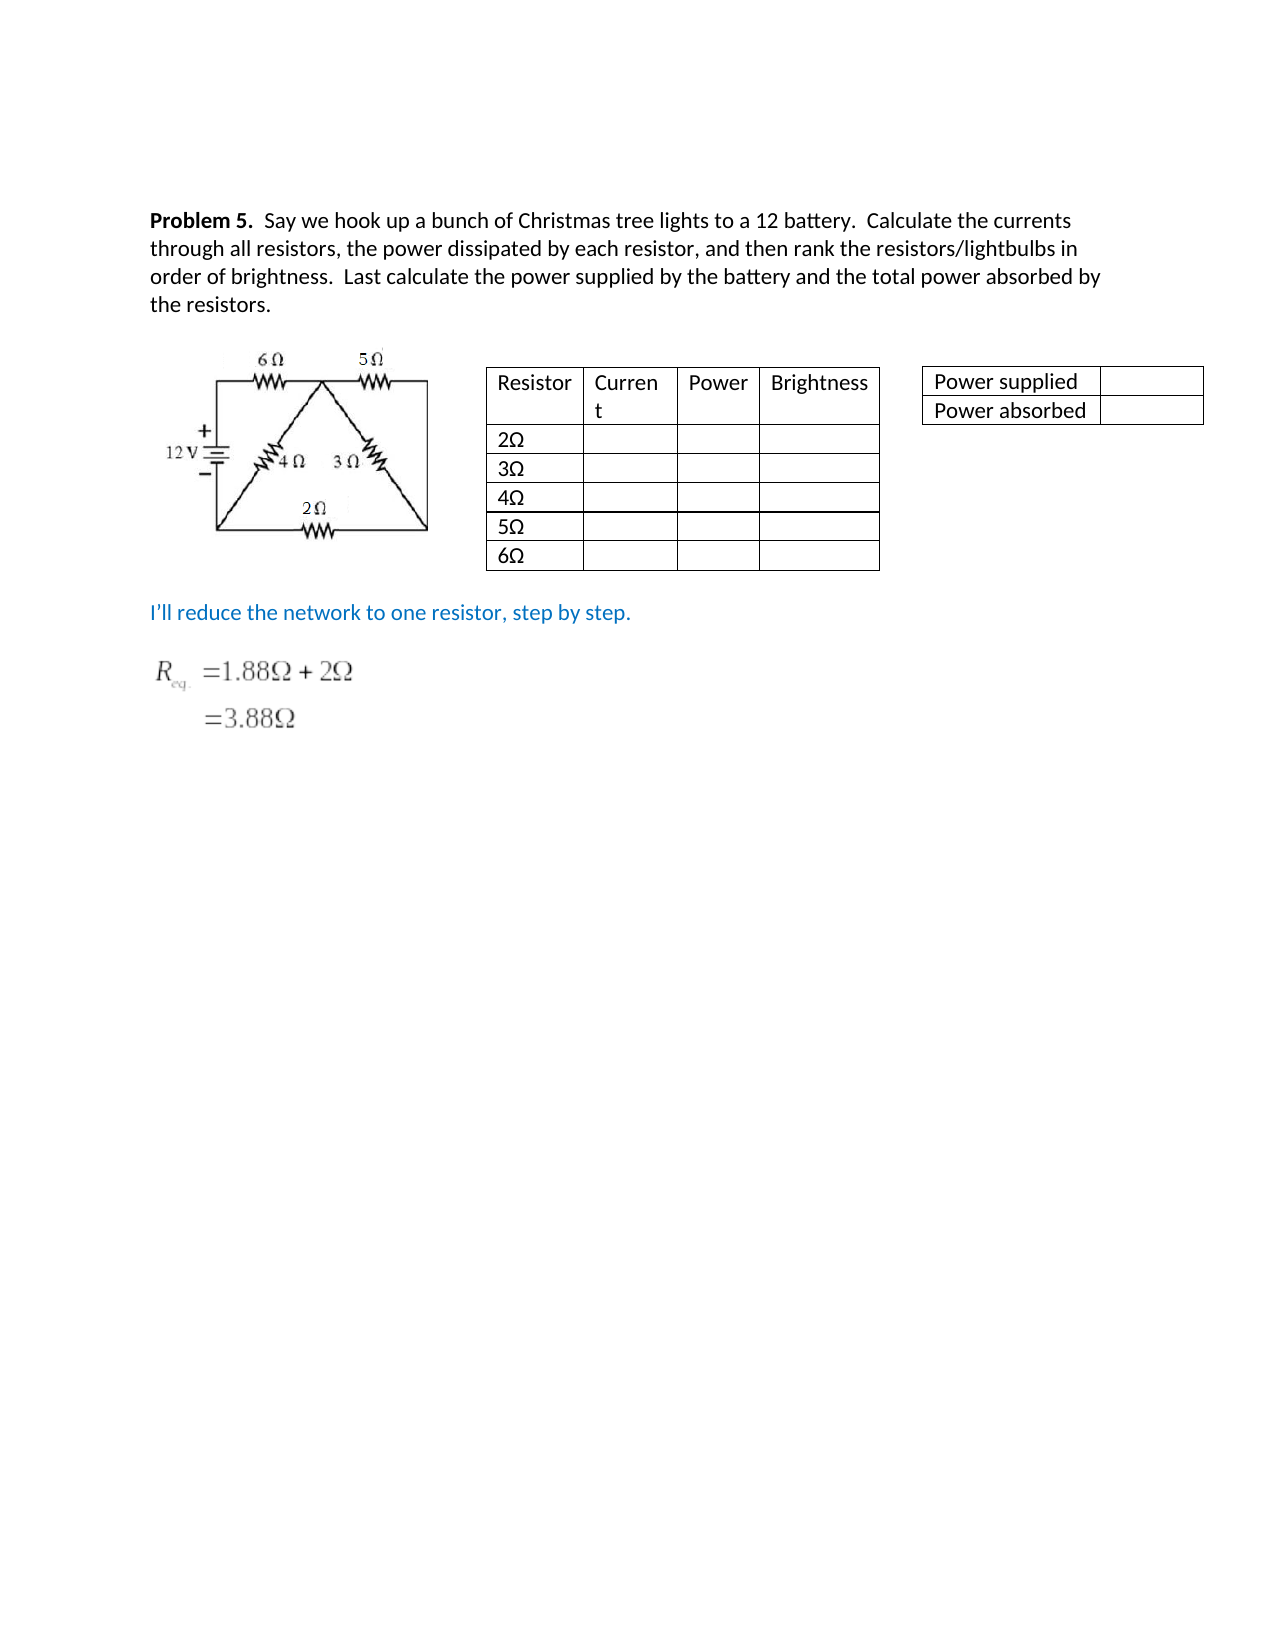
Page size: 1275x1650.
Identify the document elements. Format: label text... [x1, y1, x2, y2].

table_cell [584, 454, 677, 482]
table_cell [760, 513, 879, 540]
table_cell [584, 541, 677, 569]
table_cell [1101, 396, 1203, 424]
table_cell [678, 541, 759, 569]
table_cell [584, 425, 677, 453]
picture [150, 346, 432, 542]
table_cell [760, 483, 879, 511]
table_cell [760, 541, 879, 569]
table_header Resistor [487, 368, 583, 424]
table_cell [678, 513, 759, 540]
table_cell 6Ω [487, 541, 583, 569]
table_cell [678, 425, 759, 453]
table_header Brightness [760, 368, 879, 424]
table_cell [584, 483, 677, 511]
table_cell [678, 483, 759, 511]
table_cell [760, 425, 879, 453]
table_cell 5Ω [487, 513, 583, 540]
table_cell [760, 454, 879, 482]
table_header Power supplied [923, 367, 1100, 395]
text I’ll reduce the network to one resistor, step by step. [150, 598, 1125, 626]
table_cell 3Ω [487, 454, 583, 482]
table_header Current [584, 368, 677, 424]
table_header [1101, 367, 1203, 395]
table_cell [678, 454, 759, 482]
table_cell 4Ω [487, 483, 583, 511]
table_cell 2Ω [487, 425, 583, 453]
table_cell [584, 513, 677, 540]
text Problem 5. Say we hook up a bunch of Christmas tree lights to a 12 battery. Calculate the currents through all resistors, the power dissipated by each resistor, and then rank the resistors/lightbulbs in order of brightness. Last calculate the power supplied by the battery and the total power absorbed by the resistors. [150, 206, 1125, 318]
table_cell Power absorbed [923, 396, 1100, 424]
table_header Power [678, 368, 759, 424]
